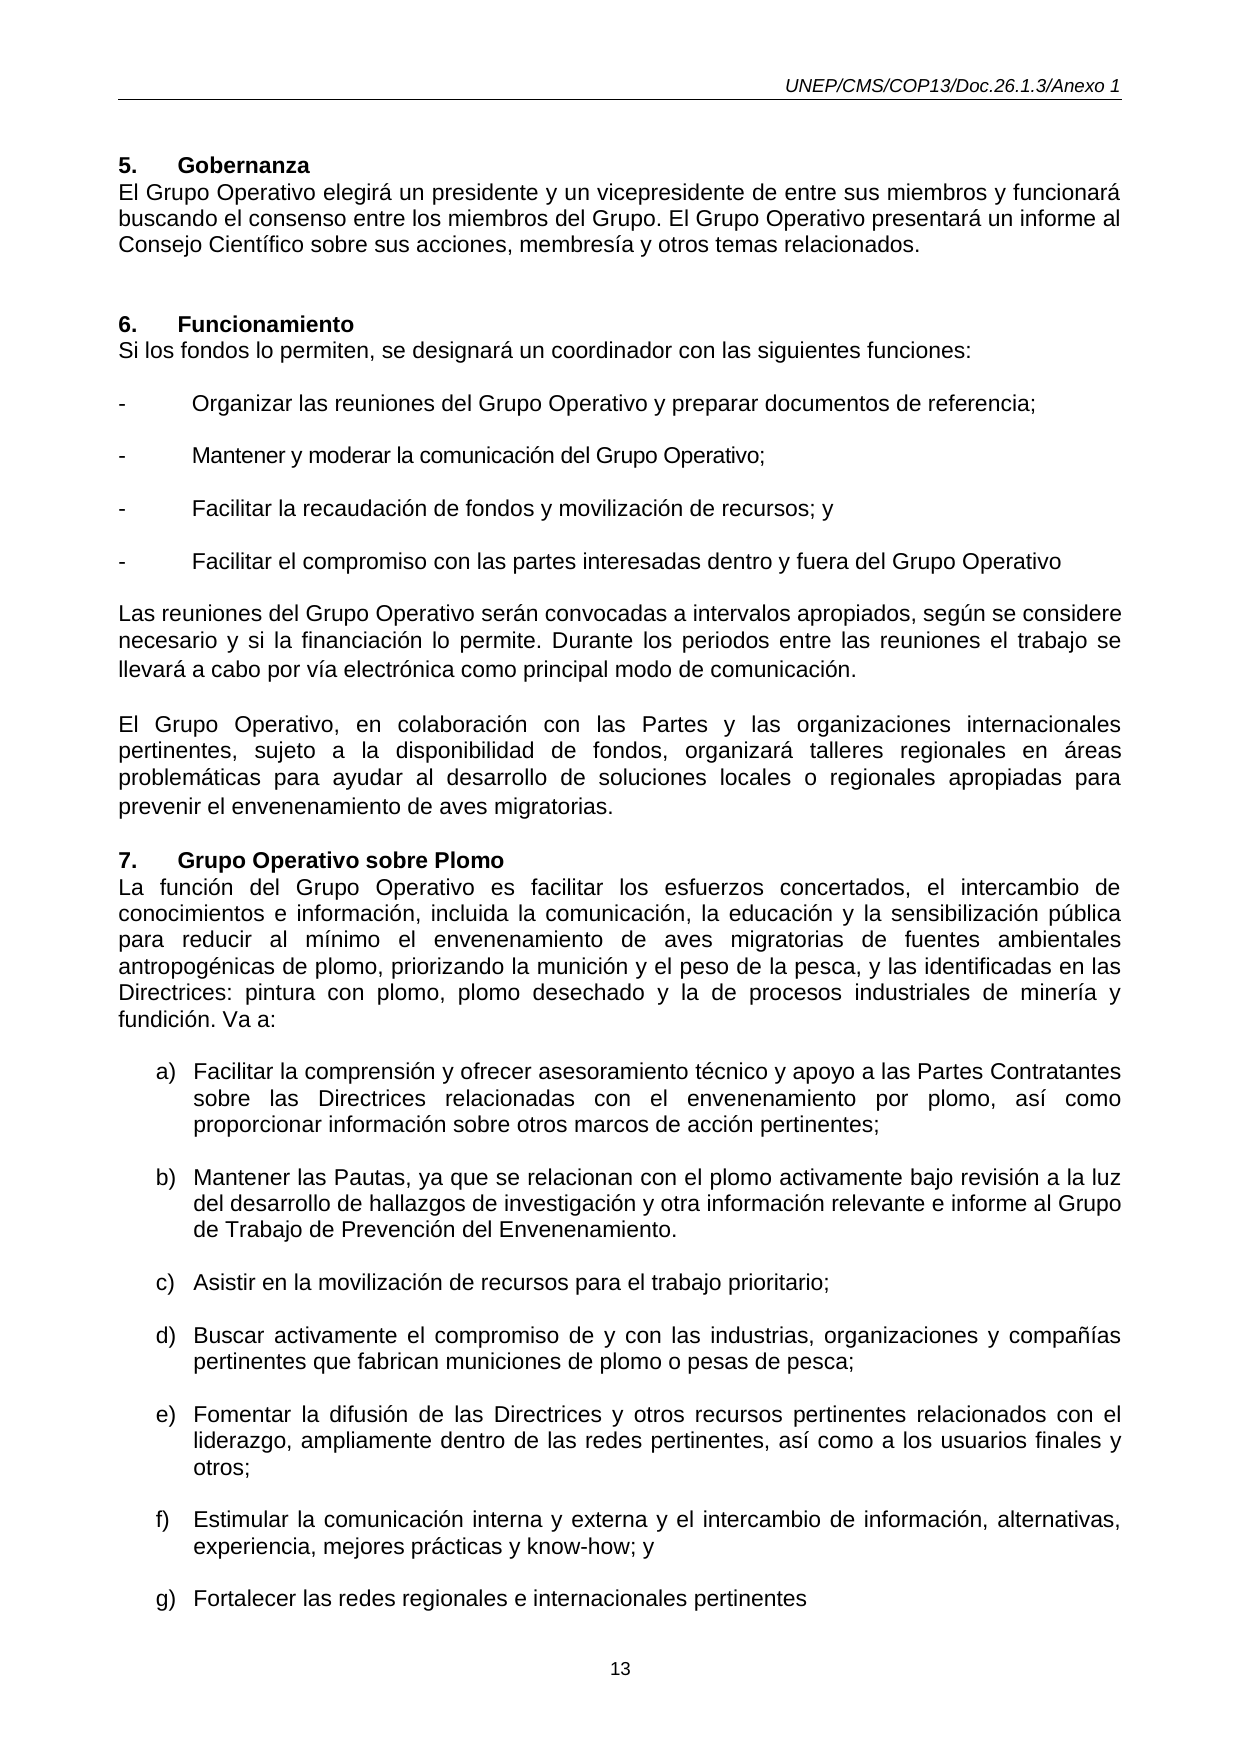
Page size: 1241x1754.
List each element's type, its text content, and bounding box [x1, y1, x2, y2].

text El Grupo Operativo, en colaboración con las Partes y las organizaciones internacionales pertinentes, sujeto a la disponibilidad de fondos, organizará talleres regionales en áreas problemáticas para ayudar al desarrollo de soluciones locales o regionales apropiadas para prevenir el envenenamiento de aves migratorias. [118, 711, 1122, 821]
text - Facilitar el compromiso con las partes interesadas dentro y fuera del Grupo Operativo [118, 548, 1122, 574]
text - Organizar las reuniones del Grupo Operativo y preparar documentos de referencia; [118, 389, 1122, 416]
list Asistir en la movilización de recursos para el trabajo prioritario; [156, 1269, 1122, 1295]
list Grupo Operativo sobre Plomo [118, 847, 1122, 874]
text 5. Gobernanza [118, 152, 1122, 179]
text - Mantener y moderar la comunicación del Grupo Operativo; [118, 442, 1122, 469]
list Fomentar la difusión de las Directrices y otros recursos pertinentes relacionados con el liderazgo, ampliamente dentro de las redes pertinentes, así como a los usuarios finales y otros; [156, 1401, 1122, 1480]
text La función del Grupo Operativo es facilitar los esfuerzos concertados, el intercambio de conocimientos e información, incluida la comunicación, la educación y la sensibilización pública para reducir al mínimo el envenenamiento de aves migratorias de fuentes ambientales antropogénicas de plomo, priorizando la munición y el peso de la pesca, y las identificadas en las Directrices: pintura con plomo, plomo desechado y la de procesos industriales de minería y fundición. Va a: [118, 874, 1122, 1032]
text Si los fondos lo permiten, se designará un coordinador con las siguientes funciones: [118, 337, 1122, 363]
list Buscar activamente el compromiso de y con las industrias, organizaciones y compañías pertinentes que fabrican municiones de plomo o pesas de pesca; [156, 1322, 1122, 1374]
list Facilitar la comprensión y ofrecer asesoramiento técnico y apoyo a las Partes Contratantes sobre las Directrices relacionadas con el envenenamiento por plomo, así como proporcionar información sobre otros marcos de acción pertinentes; [156, 1058, 1122, 1137]
list Mantener las Pautas, ya que se relacionan con el plomo activamente bajo revisión a la luz del desarrollo de hallazgos de investigación y otra información relevante e informe al Grupo de Trabajo de Prevención del Envenenamiento. [156, 1164, 1122, 1243]
list Estimular la comunicación interna y externa y el intercambio de información, alternativas, experiencia, mejores prácticas y know-how; y [156, 1506, 1122, 1559]
text 6. Funcionamiento [118, 311, 1122, 337]
text El Grupo Operativo elegirá un presidente y un vicepresidente de entre sus miembros y funcionará buscando el consenso entre los miembros del Grupo. El Grupo Operativo presentará un informe al Consejo Científico sobre sus acciones, membresía y otros temas relacionados. [118, 179, 1122, 258]
text - Facilitar la recaudación de fondos y movilización de recursos; y [118, 495, 1122, 521]
list Fortalecer las redes regionales e internacionales pertinentes [156, 1585, 1122, 1612]
text Las reuniones del Grupo Operativo serán convocadas a intervalos apropiados, según se considere necesario y si la financiación lo permite. Durante los periodos entre las reuniones el trabajo se llevará a cabo por vía electrónica como principal modo de comunicación. [118, 600, 1122, 684]
